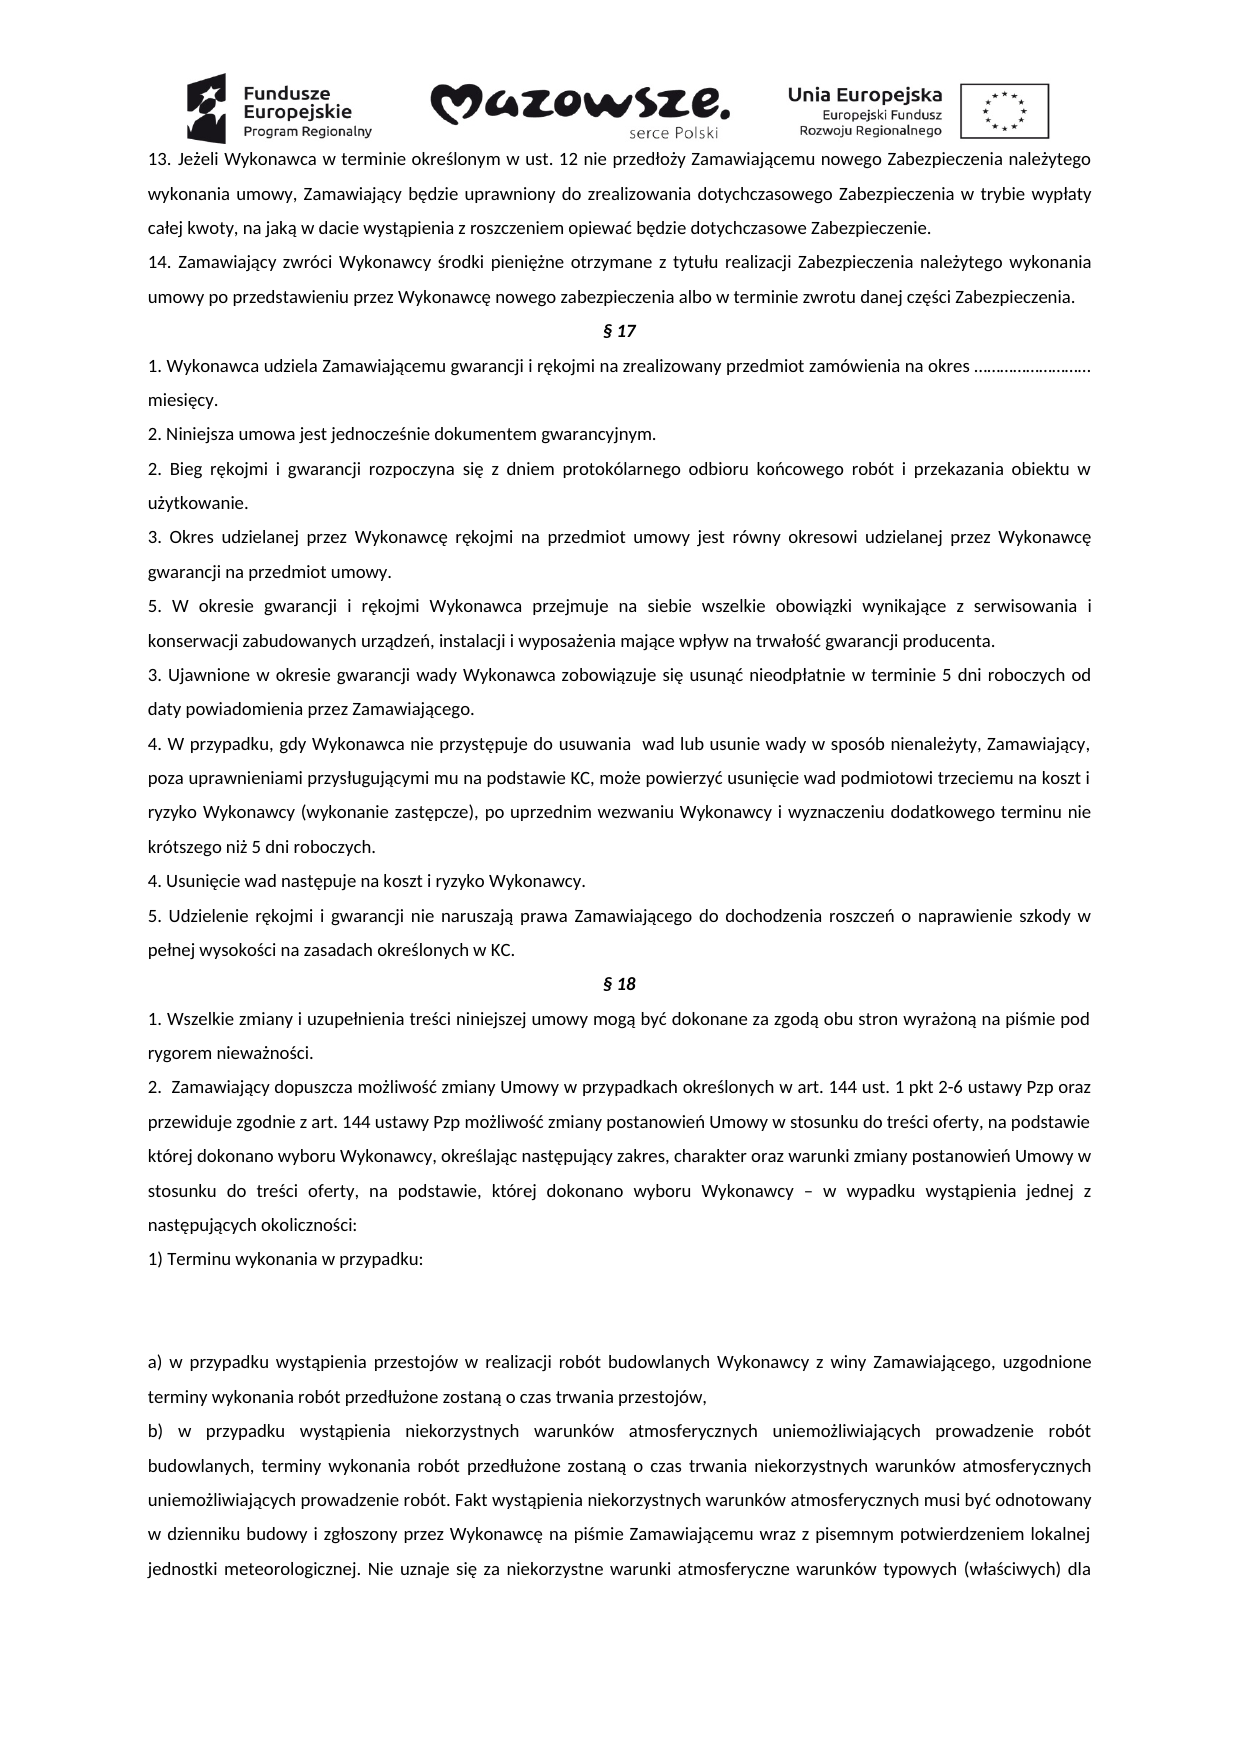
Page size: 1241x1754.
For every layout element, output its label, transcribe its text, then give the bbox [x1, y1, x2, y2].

text 3. Okres udzielanej przez Wykonawcę rękojmi na przedmiot umowy jest równy okresowi udzielanej przez Wykonawcę gwarancji na przedmiot umowy. [148, 526, 1093, 583]
text 4. Usunięcie wad następuje na koszt i ryzyko Wykonawcy. [148, 869, 1093, 892]
text 5. Udzielenie rękojmi i gwarancji nie naruszają prawa Zamawiającego do dochodzenia roszczeń o naprawienie szkody w pełnej wysokości na zasadach określonych w KC. [148, 904, 1093, 961]
text 1. Wszelkie zmiany i uzupełnienia treści niniejszej umowy mogą być dokonane za zgodą obu stron wyrażoną na piśmie pod rygorem nieważności. [148, 1007, 1093, 1064]
text 2. Zamawiający dopuszcza możliwość zmiany Umowy w przypadkach określonych w art. 144 ust. 1 pkt 2-6 ustawy Pzp oraz przewiduje zgodnie z art. 144 ustawy Pzp możliwość zmiany postanowień Umowy w stosunku do treści oferty, na podstawie której dokonano wyboru Wykonawcy, określając następujący zakres, charakter oraz warunki zmiany postanowień Umowy w stosunku do treści oferty, na podstawie, której dokonano wyboru Wykonawcy – w wypadku wystąpienia jednej z następujących okoliczności: [148, 1076, 1093, 1236]
text 14. Zamawiający zwróci Wykonawcy środki pieniężne otrzymane z tytułu realizacji Zabezpieczenia należytego wykonania umowy po przedstawieniu przez Wykonawcę nowego zabezpieczenia albo w terminie zwrotu danej części Zabezpieczenia. [148, 251, 1093, 308]
text 13. Jeżeli Wykonawca w terminie określonym w ust. 12 nie przedłoży Zamawiającemu nowego Zabezpieczenia należytego wykonania umowy, Zamawiający będzie uprawniony do zrealizowania dotychczasowego Zabezpieczenia w trybie wypłaty całej kwoty, na jaką w dacie wystąpienia z roszczeniem opiewać będzie dotychczasowe Zabezpieczenie. [148, 148, 1093, 239]
text 3. Ujawnione w okresie gwarancji wady Wykonawca zobowiązuje się usunąć nieodpłatnie w terminie 5 dni roboczych od daty powiadomienia przez Zamawiającego. [148, 663, 1093, 721]
text 2. Bieg rękojmi i gwarancji rozpoczyna się z dniem protokólarnego odbioru końcowego robót i przekazania obiektu w użytkowanie. [148, 457, 1093, 514]
text § 17 [148, 319, 1093, 342]
text a) w przypadku wystąpienia przestojów w realizacji robót budowlanych Wykonawcy z winy Zamawiającego, uzgodnione terminy wykonania robót przedłużone zostaną o czas trwania przestojów, [148, 1351, 1093, 1408]
text 1) Terminu wykonania w przypadku: [148, 1248, 1093, 1271]
text § 18 [148, 973, 1093, 996]
picture [187, 73, 1053, 144]
text 1. Wykonawca udziela Zamawiającemu gwarancji i rękojmi na zrealizowany przedmiot zamówienia na okres ……………………… miesięcy. [148, 354, 1093, 411]
text 2. Niniejsza umowa jest jednocześnie dokumentem gwarancyjnym. [148, 423, 1093, 446]
text 4. W przypadku, gdy Wykonawca nie przystępuje do usuwania wad lub usunie wady w sposób nienależyty, Zamawiający, poza uprawnieniami przysługującymi mu na podstawie KC, może powierzyć usunięcie wad podmiotowi trzeciemu na koszt i ryzyko Wykonawcy (wykonanie zastępcze), po uprzednim wezwaniu Wykonawcy i wyznaczeniu dodatkowego terminu nie krótszego niż 5 dni roboczych. [148, 732, 1093, 858]
text 5. W okresie gwarancji i rękojmi Wykonawca przejmuje na siebie wszelkie obowiązki wynikające z serwisowania i konserwacji zabudowanych urządzeń, instalacji i wyposażenia mające wpływ na trwałość gwarancji producenta. [148, 594, 1093, 652]
